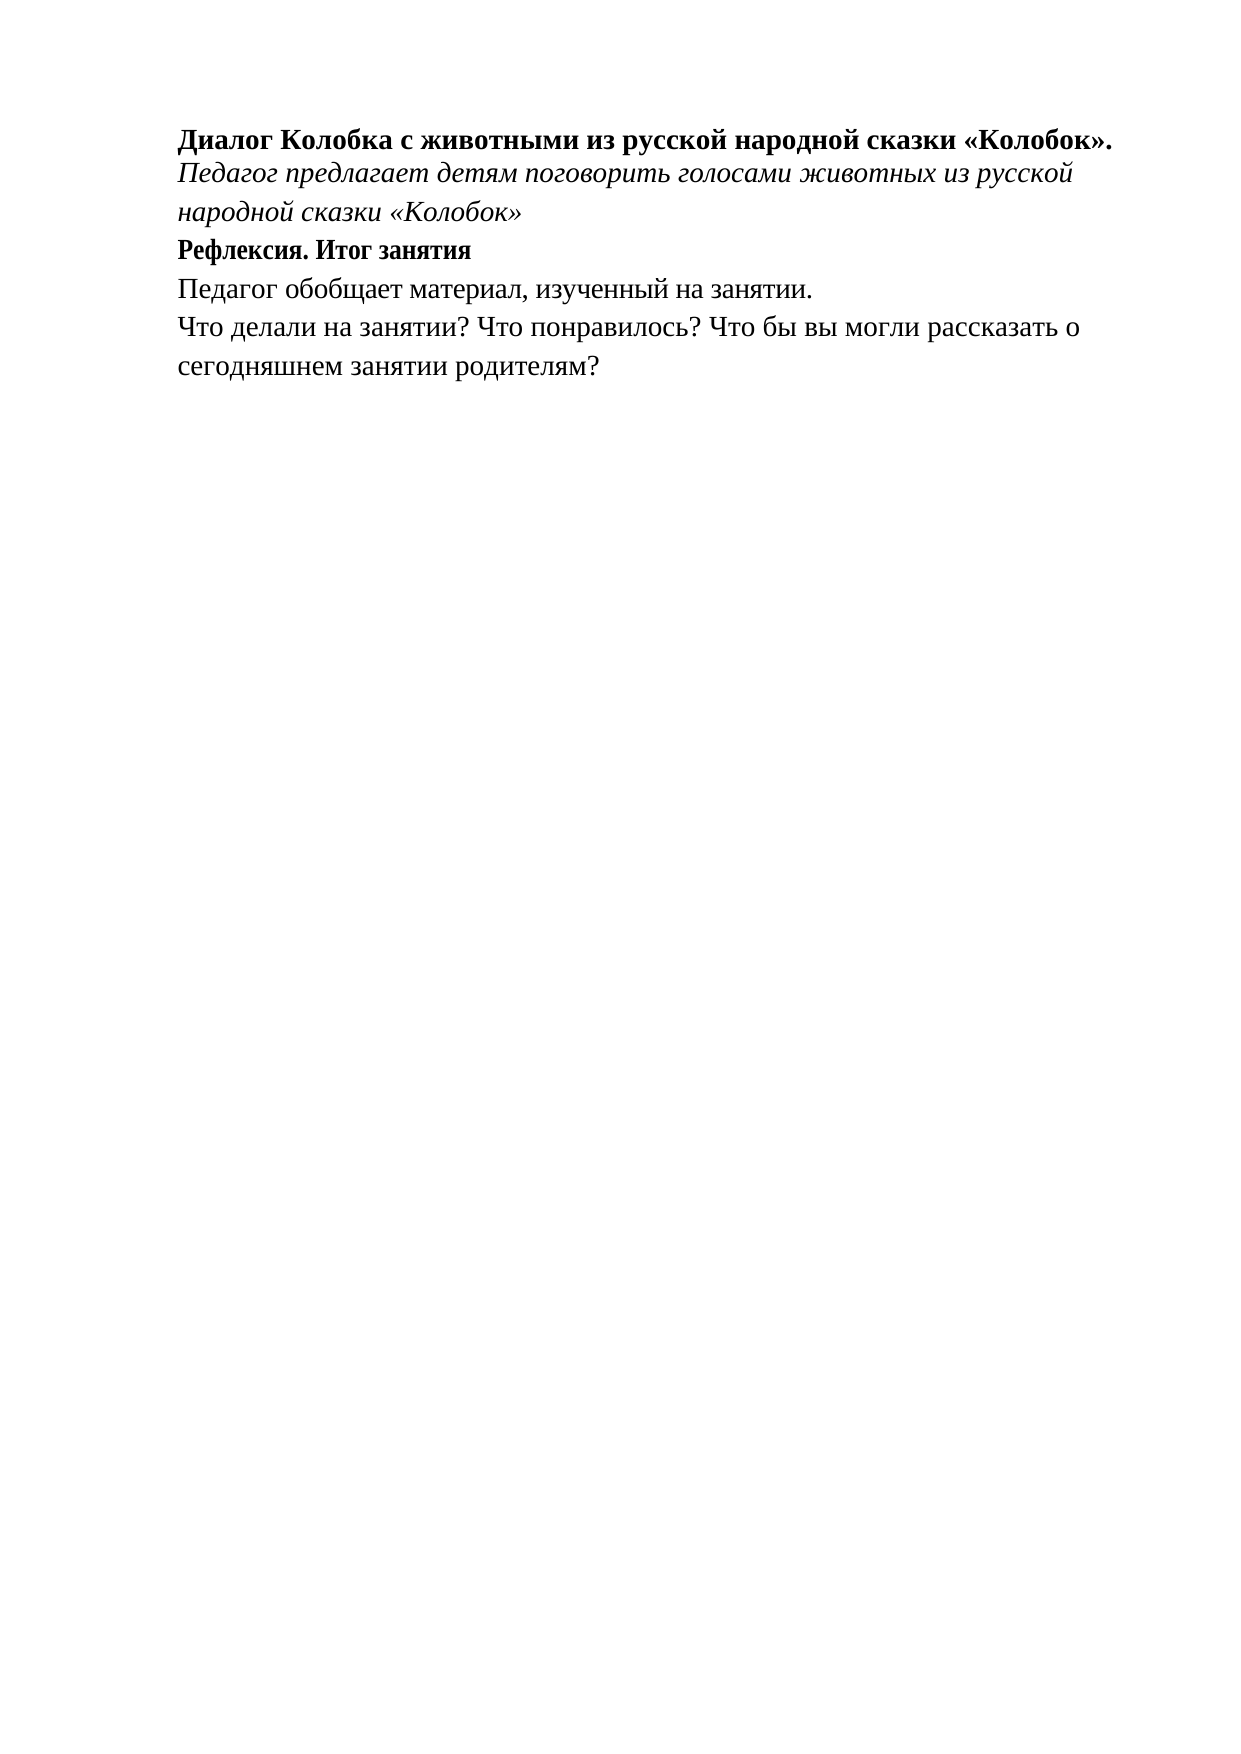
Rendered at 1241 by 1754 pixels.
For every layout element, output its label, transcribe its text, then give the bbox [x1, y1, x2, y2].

text Диалог Колобка с животными из русской народной сказки «Колобок». [177, 122, 1152, 155]
text Что делали на занятии? Что понравилось? Что бы вы могли рассказать о сегодняшнем занятии родителям? [177, 309, 1152, 382]
text Педагог предлагает детям поговорить голосами животных из русской народной сказки «Колобок» Рефлексия. Итог занятия [177, 155, 1152, 266]
text Педагог обобщает материал, изученный на занятии. [177, 271, 1152, 304]
